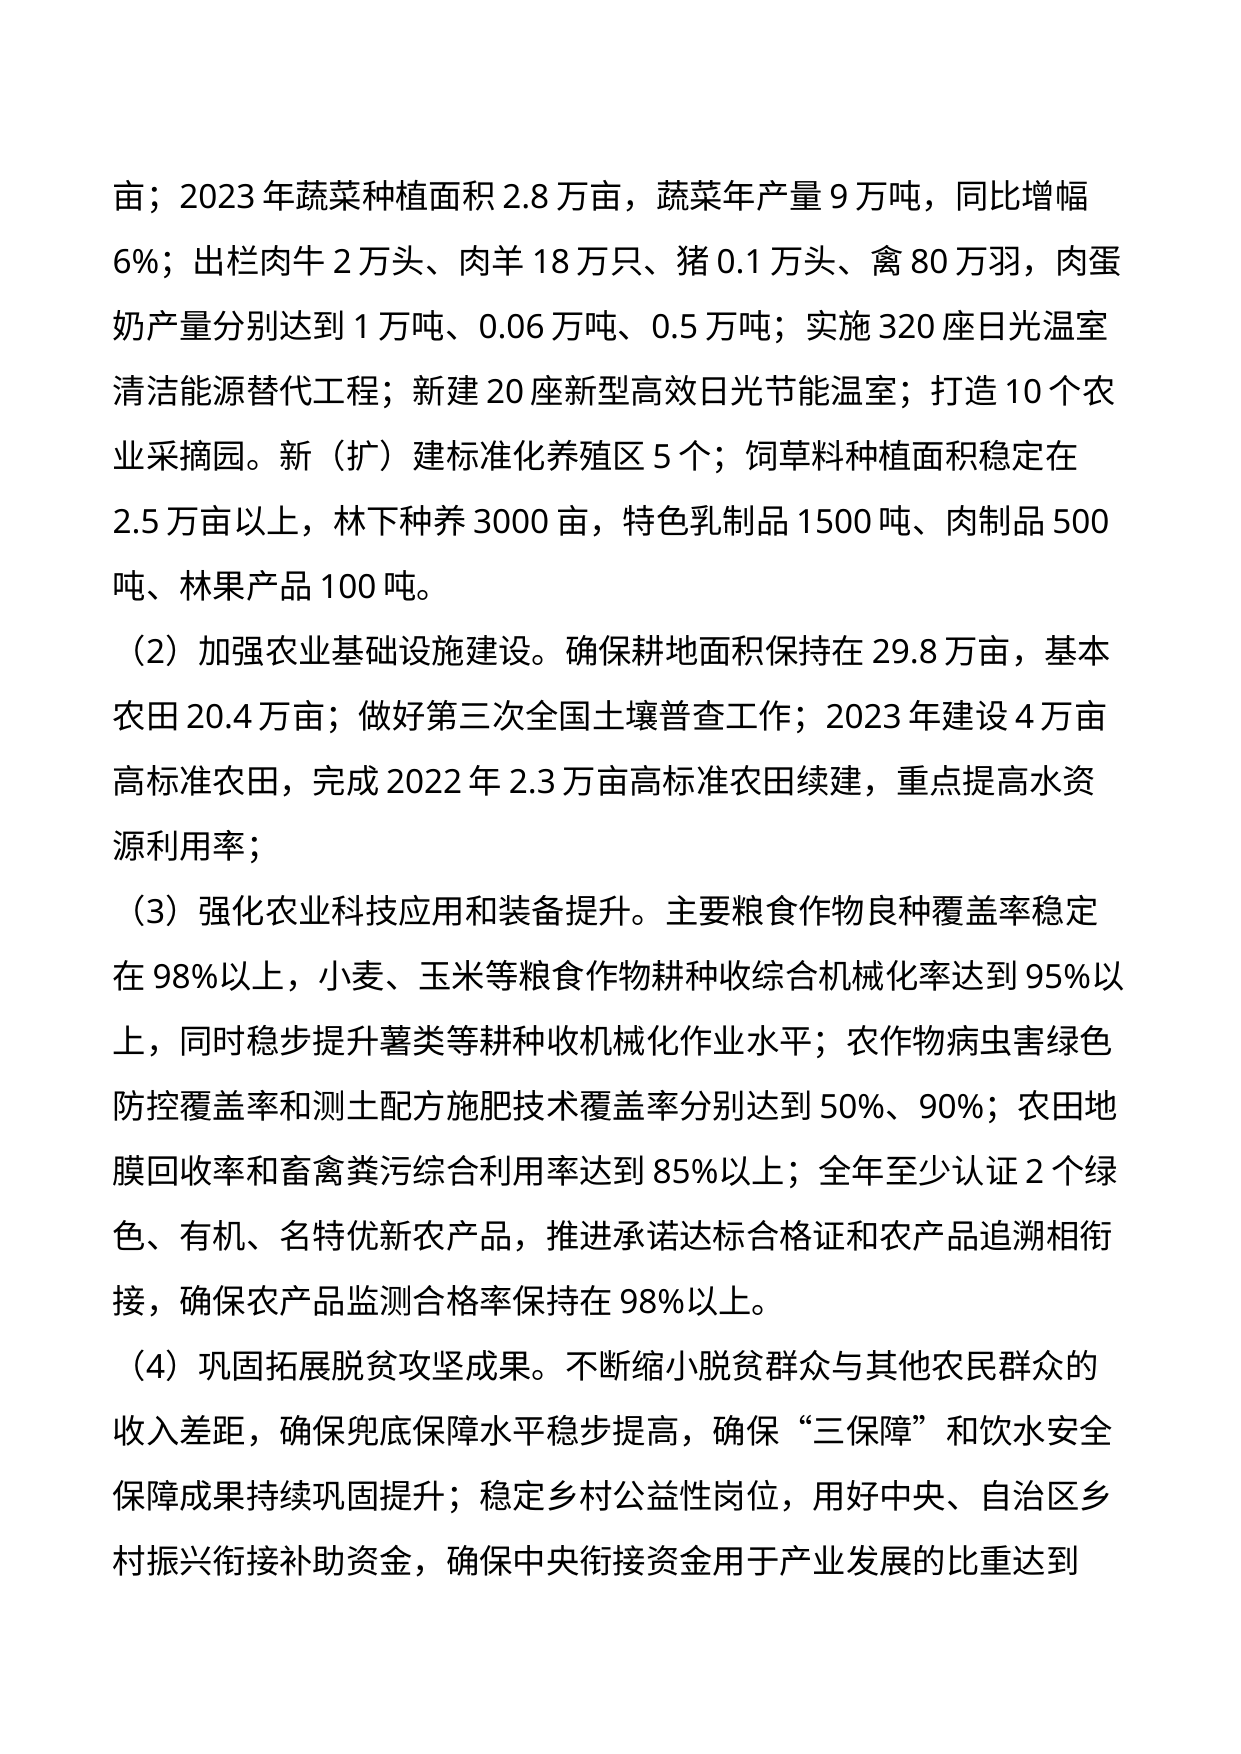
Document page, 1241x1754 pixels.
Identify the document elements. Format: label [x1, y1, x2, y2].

text [112, 162, 1128, 1592]
